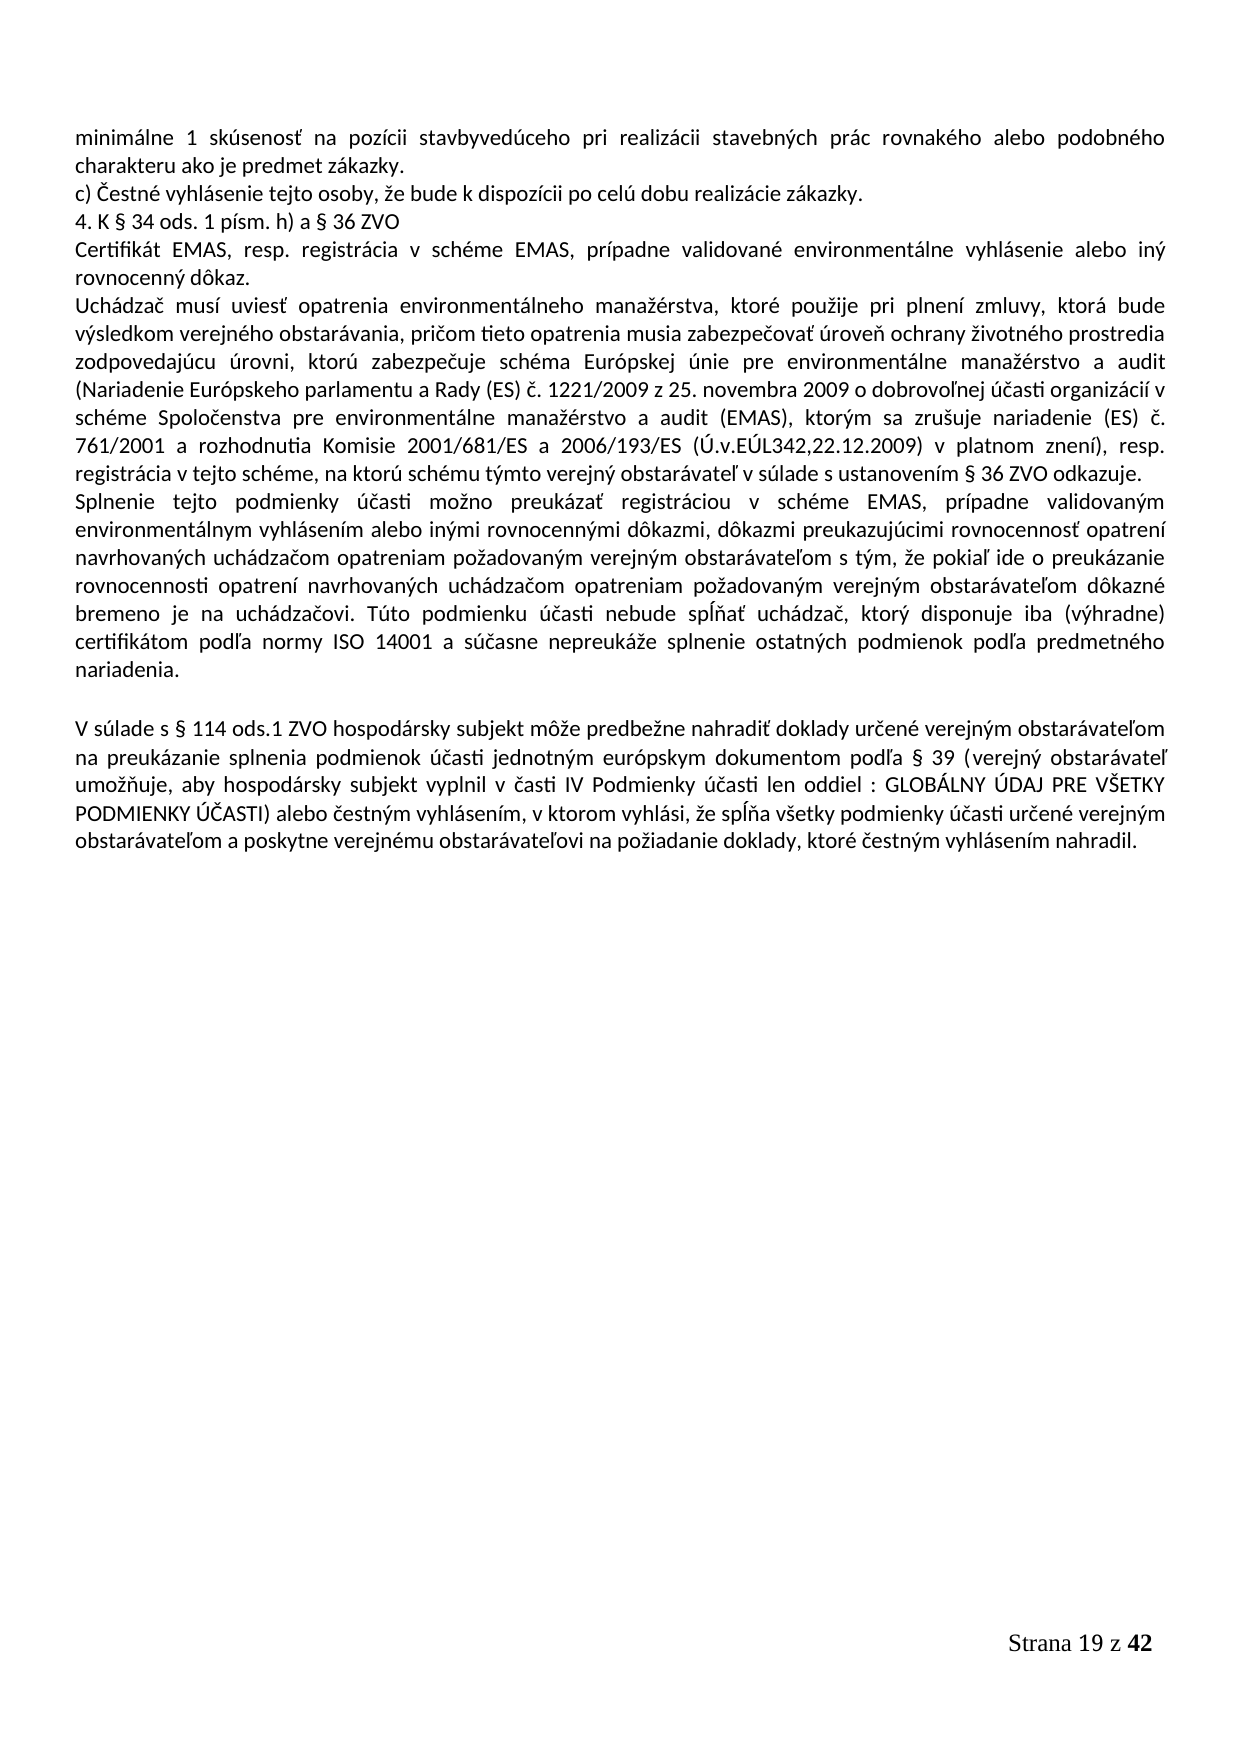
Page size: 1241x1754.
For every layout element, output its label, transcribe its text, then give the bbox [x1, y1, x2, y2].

list Splnenie tejto podmienky účasti možno preukázať registráciou v schéme EMAS, prípadne validovaným environmentálnym vyhlásením alebo inými rovnocennými dôkazmi, dôkazmi preukazujúcimi rovnocennosť opatrení navrhovaných uchádzačom opatreniam požadovaným verejným obstarávateľom s tým, že pokiaľ ide o preukázanie rovnocennosti opatrení navrhovaných uchádzačom opatreniam požadovaným verejným obstarávateľom dôkazné bremeno je na uchádzačovi. Túto podmienku účasti nebude spĺňať uchádzač, ktorý disponuje iba (výhradne) certifikátom podľa normy ISO 14001 a súčasne nepreukáže splnenie ostatných podmienok podľa predmetného nariadenia. [75, 487, 1167, 683]
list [75, 123, 1167, 179]
list c) Čestné vyhlásenie tejto osoby, že bude k dispozícii po celú dobu realizácie zákazky. [75, 179, 1167, 207]
text V súlade s § 114 ods.1 ZVO hospodársky subjekt môže predbežne nahradiť doklady určené verejným obstarávateľom na preukázanie splnenia podmienok účasti jednotným európskym dokumentom podľa § 39 (verejný obstarávateľ umožňuje, aby hospodársky subjekt vyplnil v časti IV Podmienky účasti len oddiel : GLOBÁLNY ÚDAJ PRE VŠETKY PODMIENKY ÚČASTI) alebo čestným vyhlásením, v ktorom vyhlási, že spĺňa všetky podmienky účasti určené verejným obstarávateľom a poskytne verejnému obstarávateľovi na požiadanie doklady, ktoré čestným vyhlásením nahradil. [75, 714, 1167, 855]
list Certifikát EMAS, resp. registrácia v schéme EMAS, prípadne validované environmentálne vyhlásenie alebo iný rovnocenný dôkaz. [75, 235, 1167, 291]
list Uchádzač musí uviesť opatrenia environmentálneho manažérstva, ktoré použije pri plnení zmluvy, ktorá bude výsledkom verejného obstarávania, pričom tieto opatrenia musia zabezpečovať úroveň ochrany životného prostredia zodpovedajúcu úrovni, ktorú zabezpečuje schéma Európskej únie pre environmentálne manažérstvo a audit (Nariadenie Európskeho parlamentu a Rady (ES) č. 1221/2009 z 25. novembra 2009 o dobrovoľnej účasti organizácií v schéme Spoločenstva pre environmentálne manažérstvo a audit (EMAS), ktorým sa zrušuje nariadenie (ES) č. 761/2001 a rozhodnutia Komisie 2001/681/ES a 2006/193/ES (Ú.v.EÚL342,22.12.2009) v platnom znení), resp. registrácia v tejto schéme, na ktorú schému týmto verejný obstarávateľ v súlade s ustanovením § 36 ZVO odkazuje. [75, 291, 1167, 487]
list 4. K § 34 ods. 1 písm. h) a § 36 ZVO [75, 207, 1167, 235]
